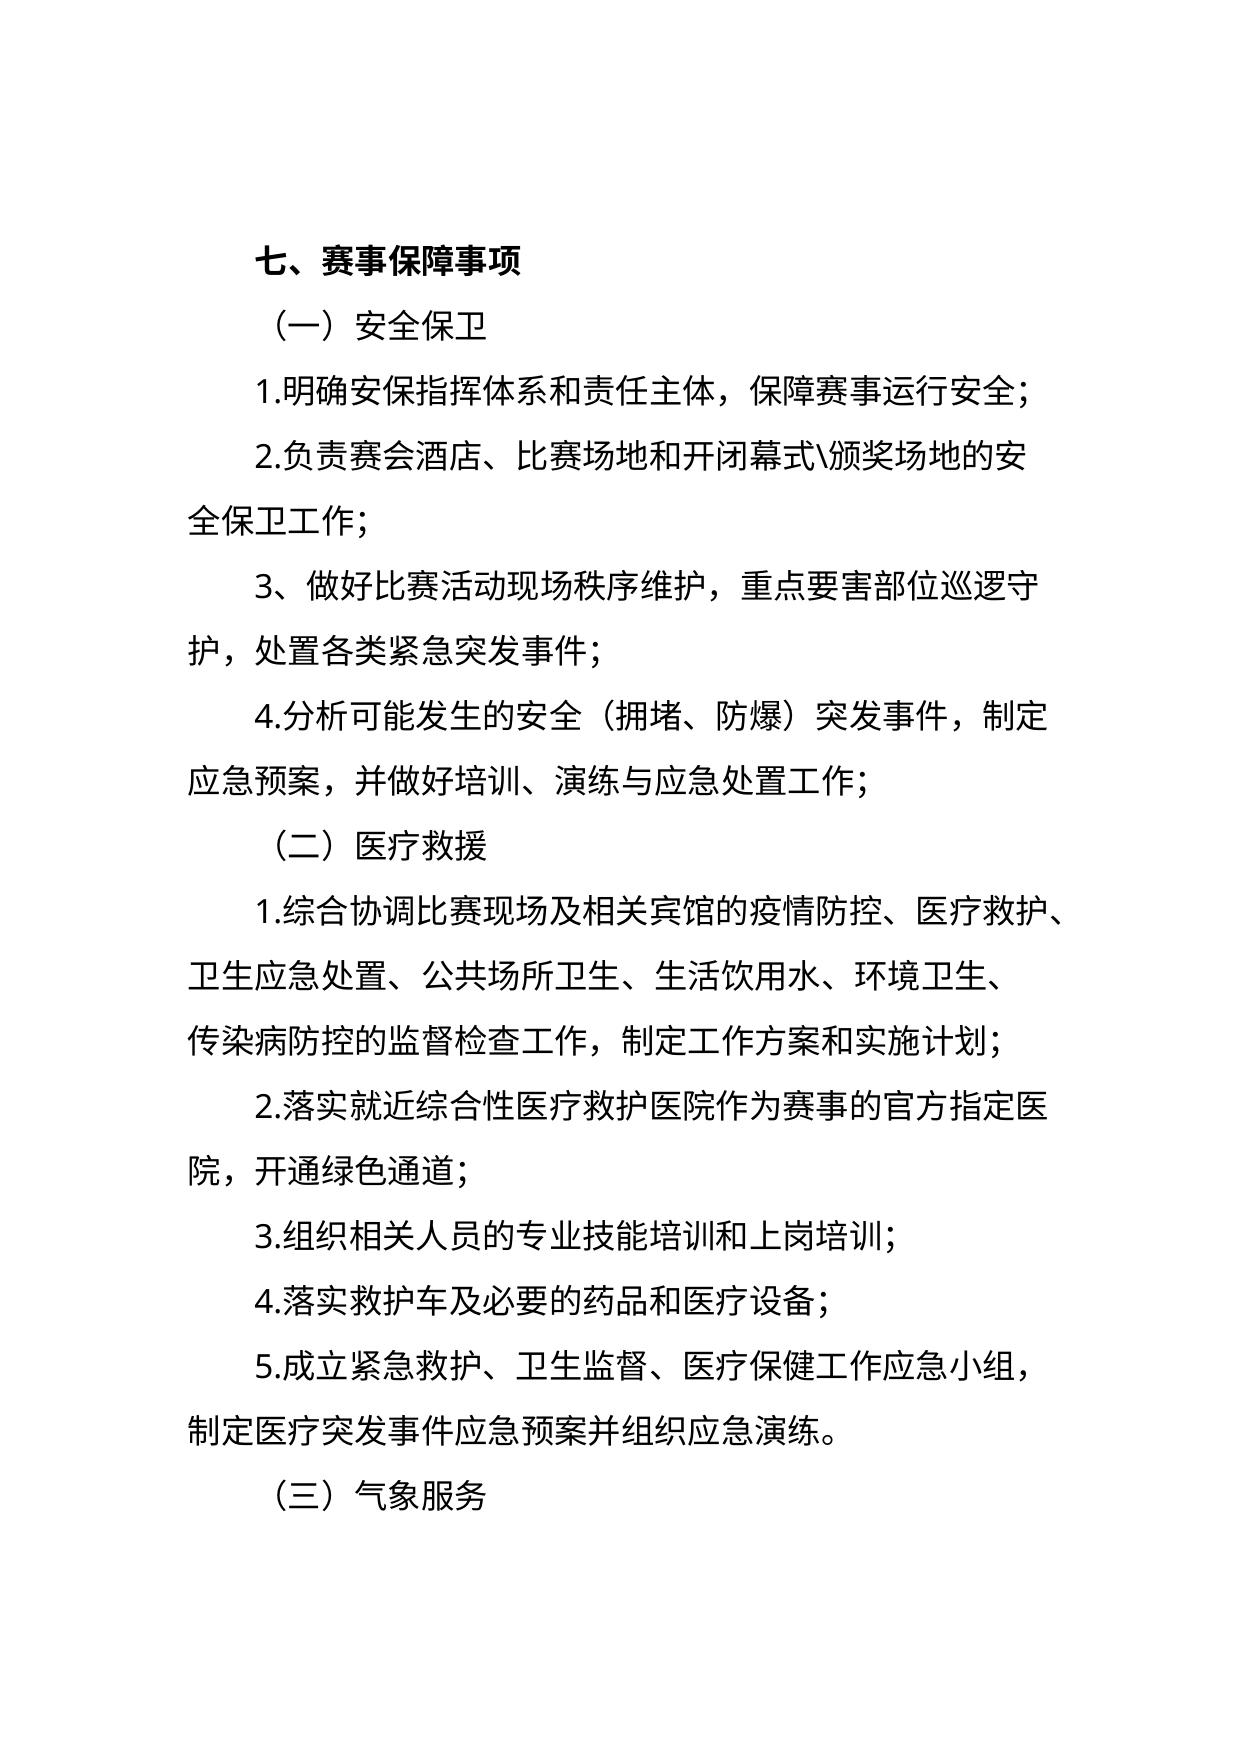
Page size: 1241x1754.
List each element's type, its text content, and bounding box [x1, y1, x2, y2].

text （三）气象服务 [187, 1462, 1053, 1527]
text 1.明确安保指挥体系和责任主体，保障赛事运行安全； [187, 357, 1053, 422]
text 5.成立紧急救护、卫生监督、医疗保健工作应急小组，制定医疗突发事件应急预案并组织应急演练。 [187, 1332, 1053, 1462]
text （二）医疗救援 [187, 812, 1053, 877]
text 2.落实就近综合性医疗救护医院作为赛事的官方指定医院，开通绿色通道； [187, 1072, 1053, 1202]
text 3.组织相关人员的专业技能培训和上岗培训； [187, 1202, 1053, 1267]
text （一）安全保卫 [187, 292, 1053, 357]
text 3、做好比赛活动现场秩序维护，重点要害部位巡逻守护，处置各类紧急突发事件； [187, 552, 1053, 682]
text 4.落实救护车及必要的药品和医疗设备； [187, 1267, 1053, 1332]
text 七、赛事保障事项 [187, 227, 1053, 292]
text 1.综合协调比赛现场及相关宾馆的疫情防控、医疗救护、卫生应急处置、公共场所卫生、生活饮用水、环境卫生、传染病防控的监督检查工作，制定工作方案和实施计划； [187, 877, 1053, 1072]
text 4.分析可能发生的安全（拥堵、防爆）突发事件，制定应急预案，并做好培训、演练与应急处置工作； [187, 682, 1053, 812]
text 2.负责赛会酒店、比赛场地和开闭幕式\颁奖场地的安全保卫工作； [187, 422, 1053, 552]
